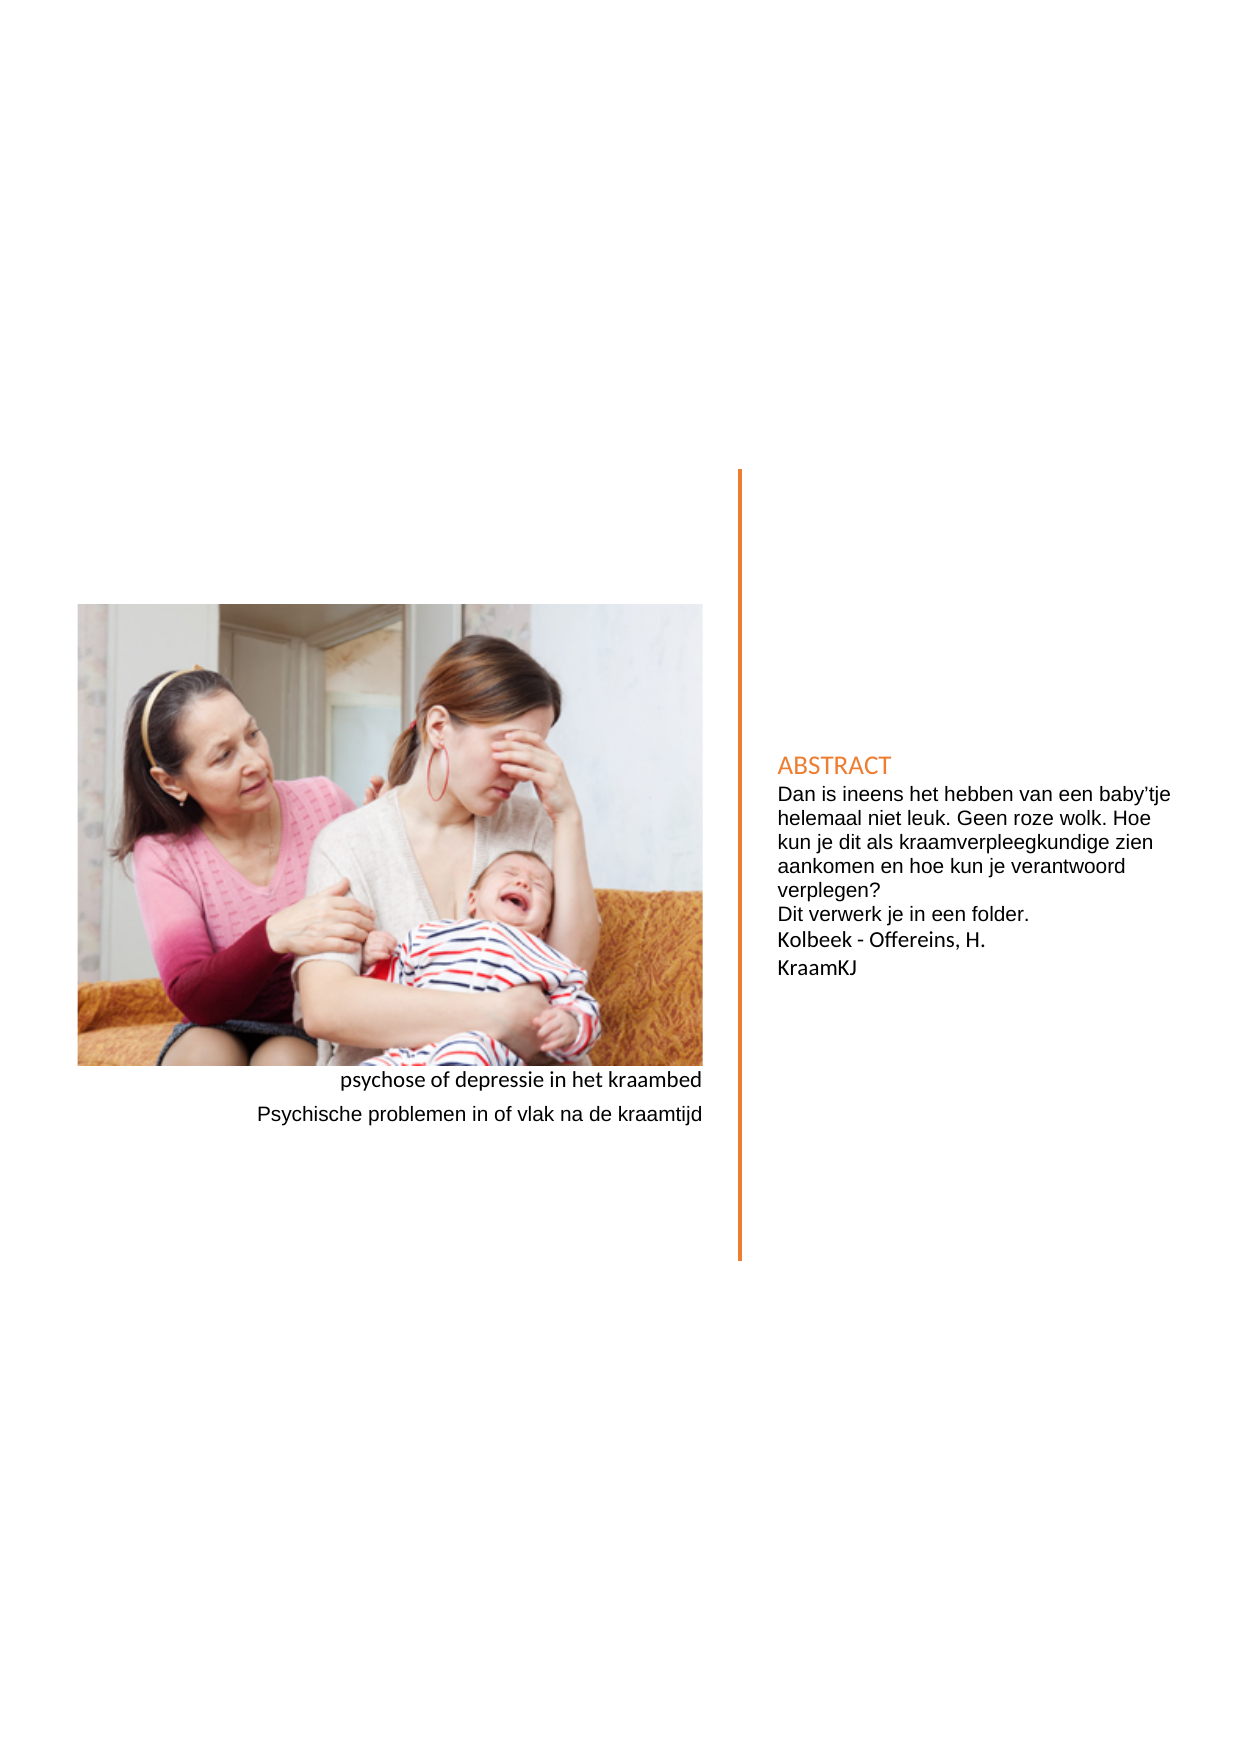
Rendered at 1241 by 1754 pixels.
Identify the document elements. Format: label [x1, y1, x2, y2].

picture [77, 604, 703, 1066]
